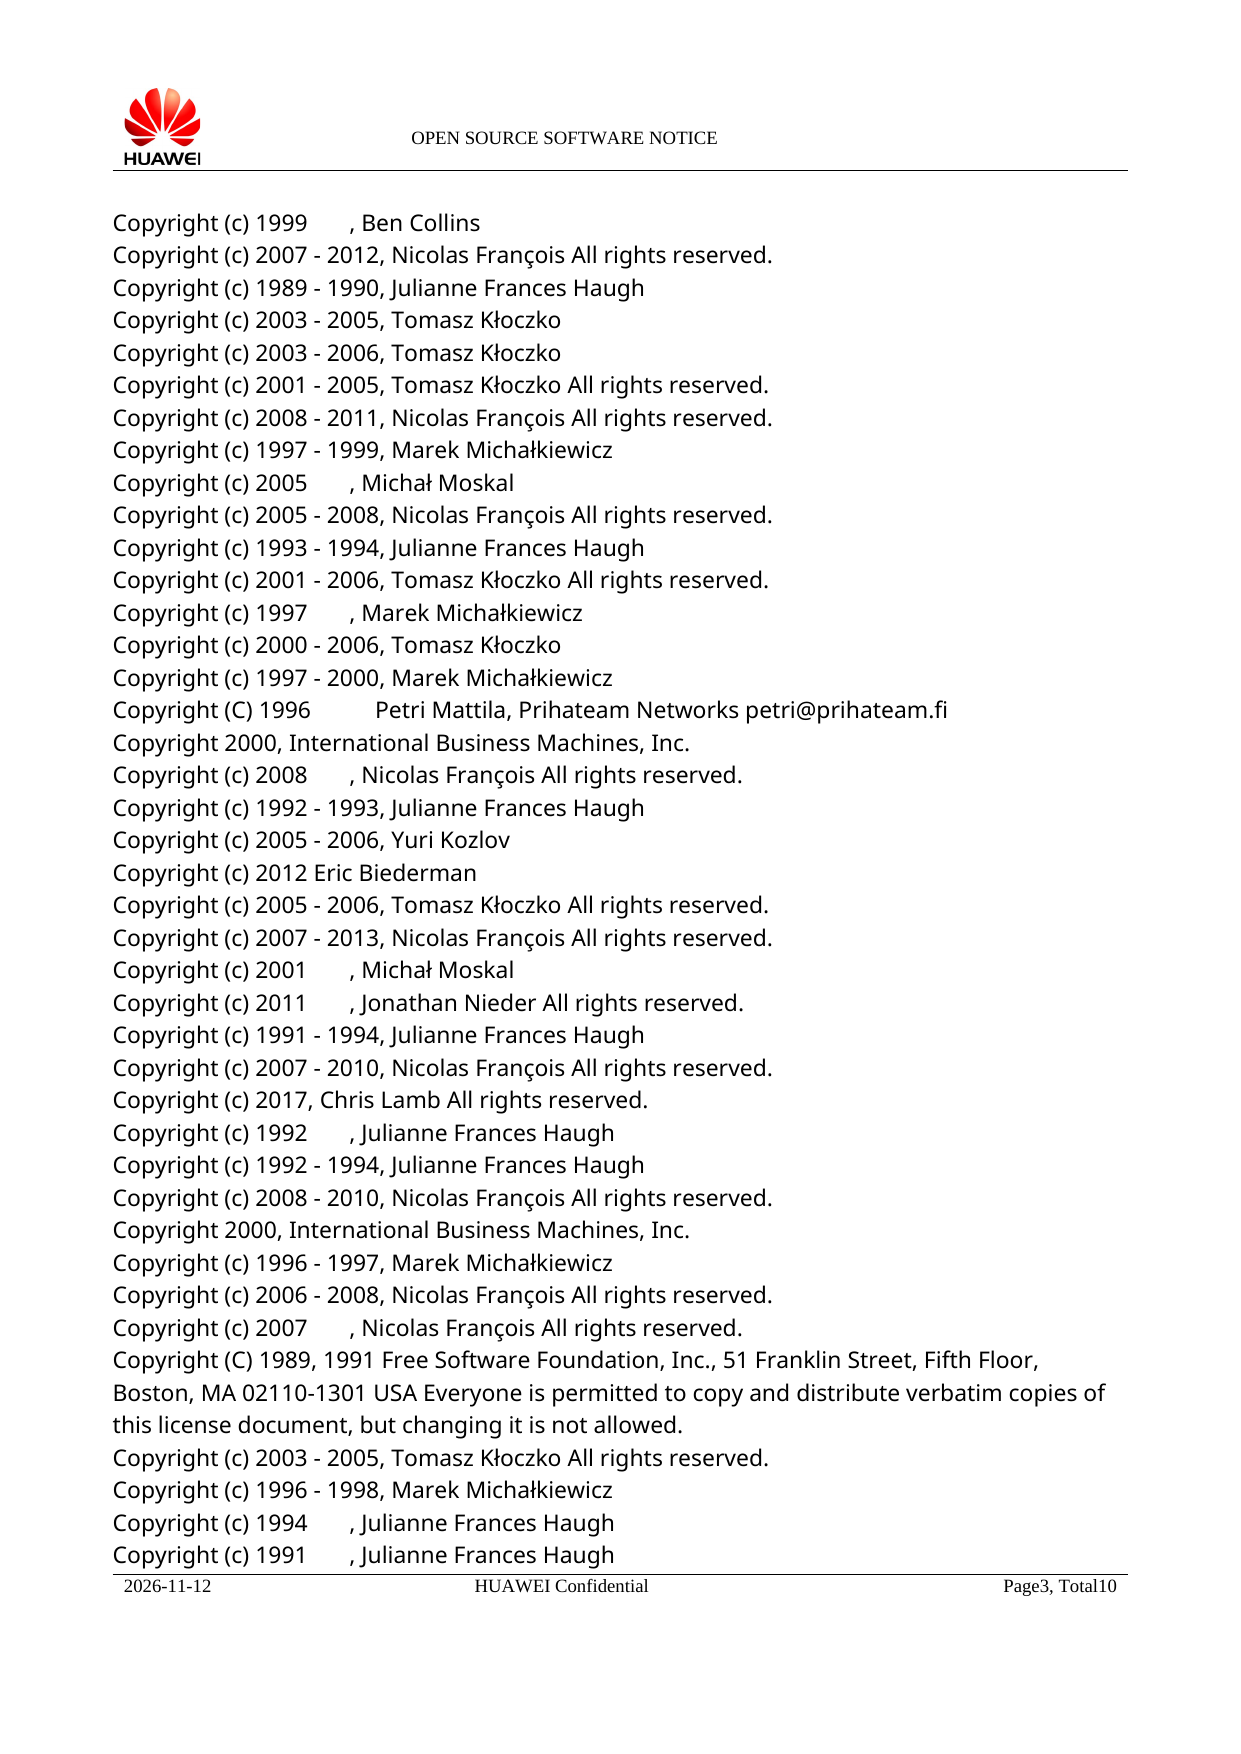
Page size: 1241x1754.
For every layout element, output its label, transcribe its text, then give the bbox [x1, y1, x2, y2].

picture [124, 88, 201, 165]
